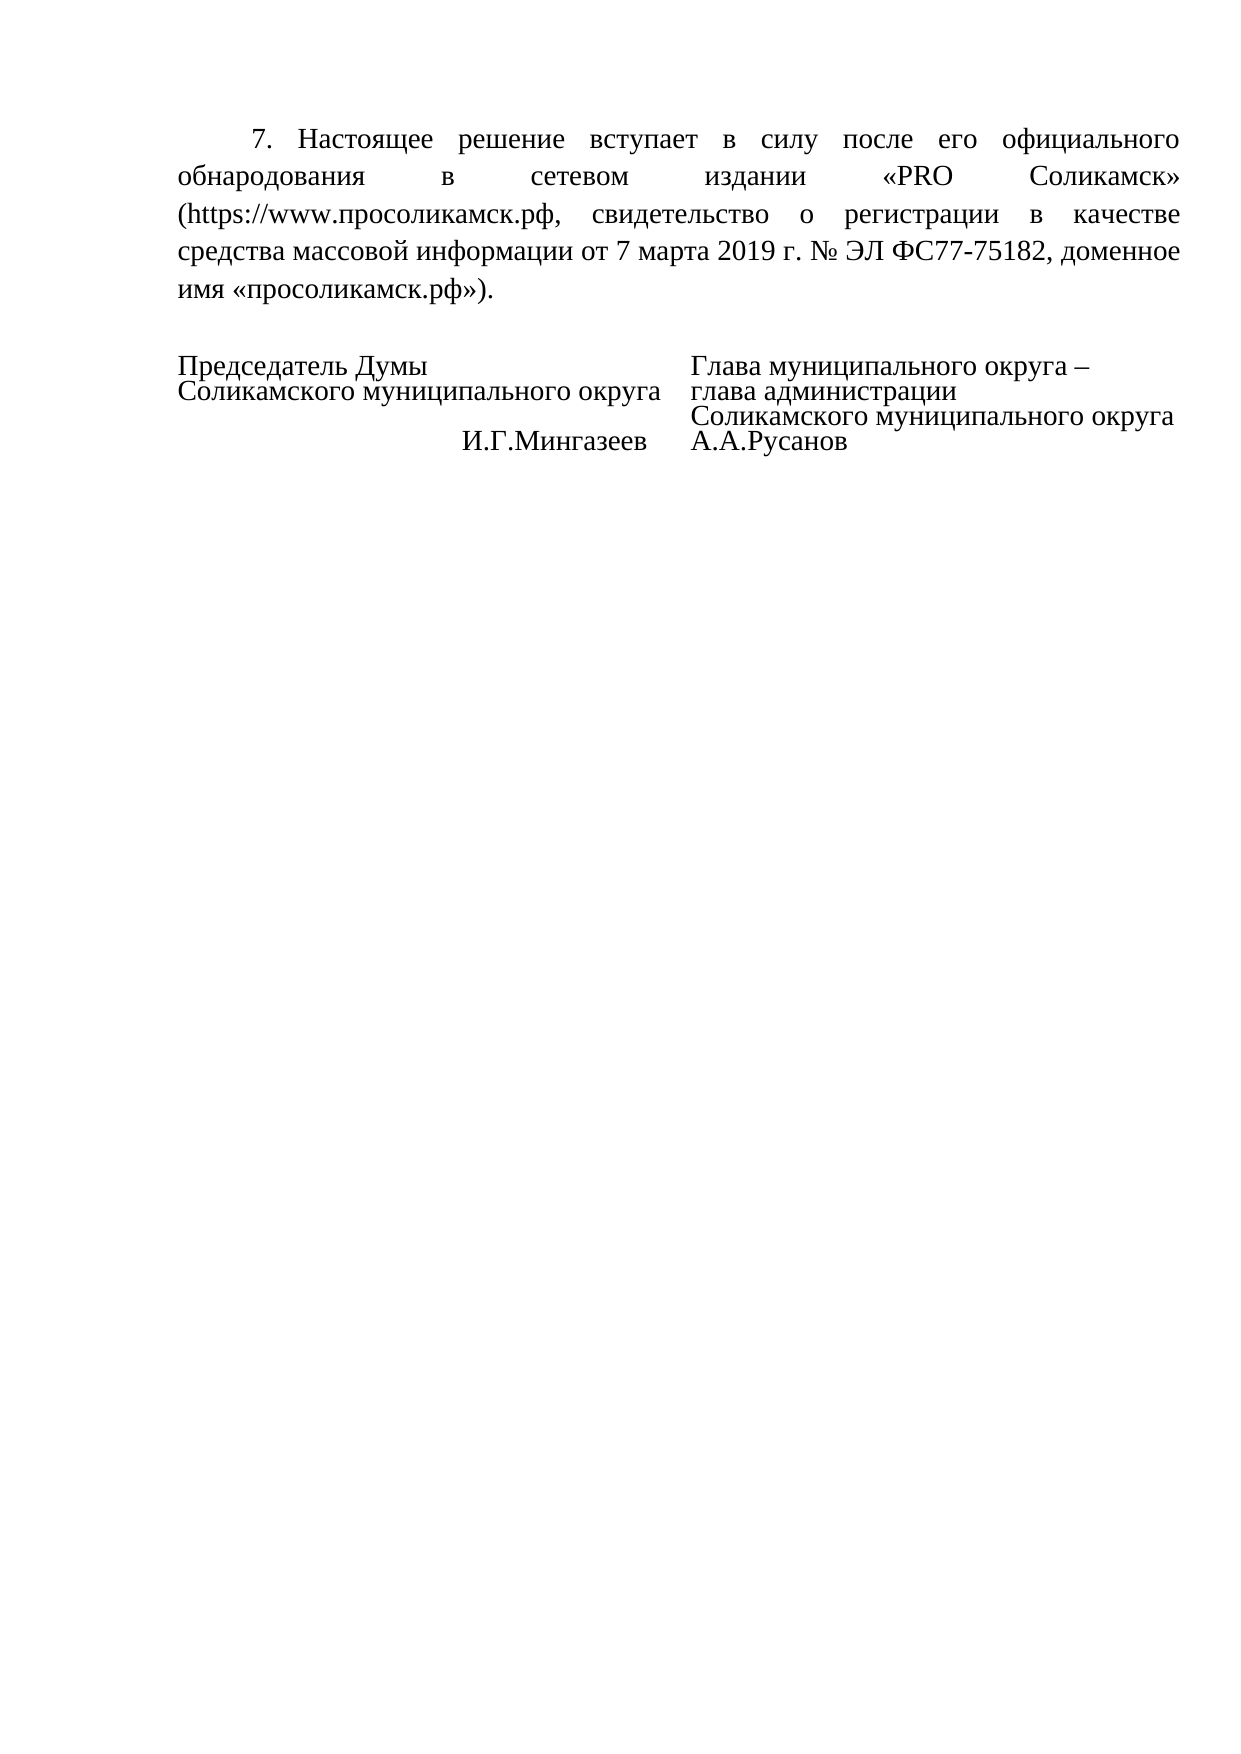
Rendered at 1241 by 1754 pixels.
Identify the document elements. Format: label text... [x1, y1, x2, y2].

table_header Председатель Думы Соликамского муниципального округа И.Г.Мингазеев [166, 356, 679, 456]
text 7. Настоящее решение вступает в силу после его официального обнародования в сетевом издании «PRO Соликамск» (https://www.просоликамск.рф, свидетельство о регистрации в качестве средства массовой информации от 7 марта 2019 г. № ЭЛ ФС77-75182, доменное имя «просоликамск.рф»). [177, 118, 1181, 306]
table_header Глава муниципального округа – глава администрации Соликамского муниципального округа А.А.Русанов [679, 356, 1192, 456]
